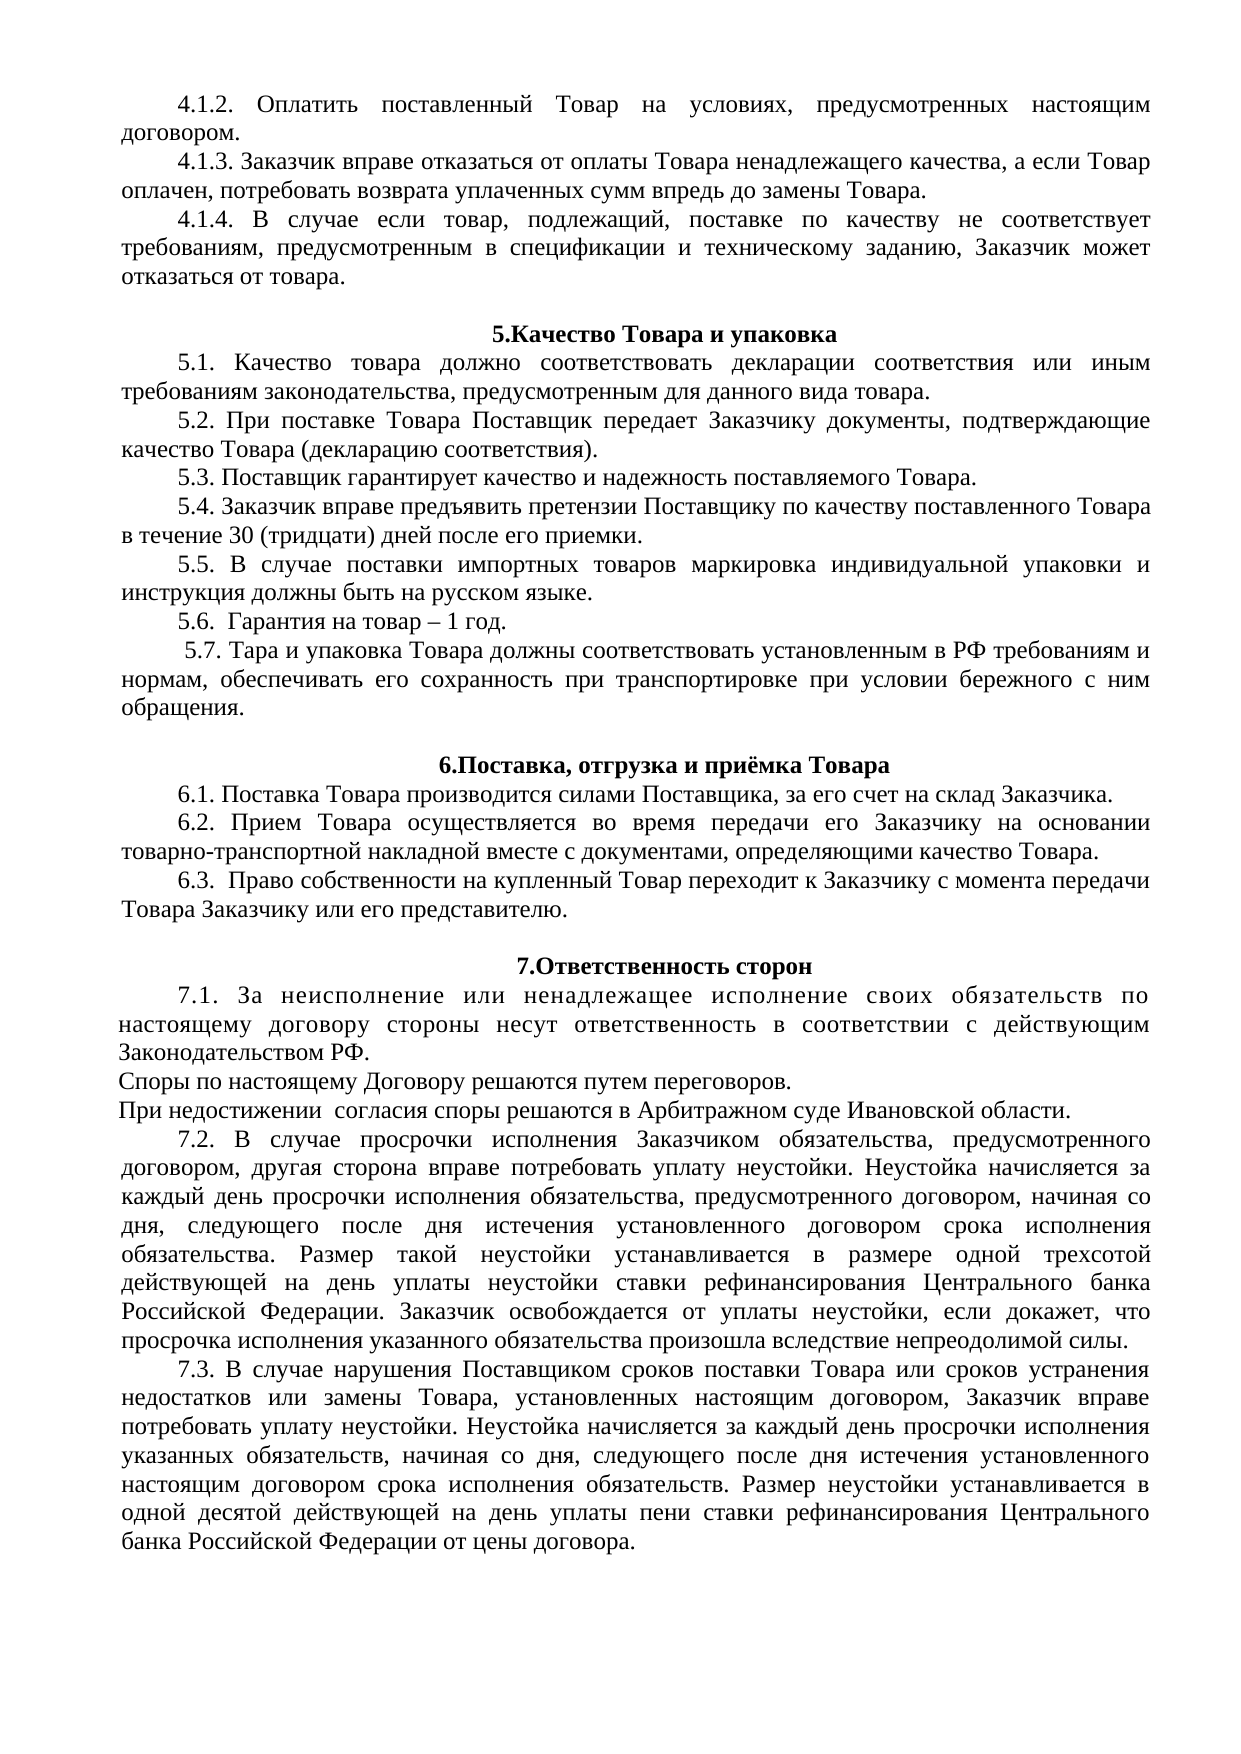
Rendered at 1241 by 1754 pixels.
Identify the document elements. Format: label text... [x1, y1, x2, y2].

text 6.1. Поставка Товара производится силами Поставщика, за его счет на склад Заказчика. [121, 779, 1152, 807]
text 7.1. За неисполнение или ненадлежащее исполнение своих обязательств по настоящему договору стороны несут ответственность в соответствии с действующим Законодательством РФ. [118, 980, 1152, 1066]
text 5.4. Заказчик вправе предъявить претензии Поставщику по качеству поставленного Товара в течение 30 (тридцати) дней после его приемки. [121, 491, 1152, 549]
text 5.5. В случае поставки импортных товаров маркировка индивидуальной упаковки и инструкция должны быть на русском языке. [121, 549, 1152, 606]
text 5.3. Поставщик гарантирует качество и надежность поставляемого Товара. [121, 462, 1152, 491]
text 5.2. При поставке Товара Поставщик передает Заказчику документы, подтверждающие качество Товара (декларацию соответствия). [121, 405, 1152, 462]
text 5.Качество Товара и упаковка [121, 319, 1152, 347]
text 6.2. Прием Товара осуществляется во время передачи его Заказчику на основании товарно-транспортной накладной вместе с документами, определяющими качество Товара. [121, 807, 1152, 865]
text 5.1. Качество товара должно соответствовать декларации соответствия или иным требованиям законодательства, предусмотренным для данного вида товара. [121, 347, 1152, 405]
text 7.3. В случае нарушения Поставщиком сроков поставки Товара или сроков устранения недостатков или замены Товара, установленных настоящим договором, Заказчик вправе потребовать уплату неустойки. Неустойка начисляется за каждый день просрочки исполнения указанных обязательств, начиная со дня, следующего после дня истечения установленного настоящим договором срока исполнения обязательств. Размер неустойки устанавливается в одной десятой действующей на день уплаты пени ставки рефинансирования Центрального банка Российской Федерации от цены договора. [121, 1354, 1151, 1555]
text 7.2. В случае просрочки исполнения Заказчиком обязательства, предусмотренного договором, другая сторона вправе потребовать уплату неустойки. Неустойка начисляется за каждый день просрочки исполнения обязательства, предусмотренного договором, начиная со дня, следующего после дня истечения установленного договором срока исполнения обязательства. Размер такой неустойки устанавливается в размере одной трехсотой действующей на день уплаты неустойки ставки рефинансирования Центрального банка Российской Федерации. Заказчик освобождается от уплаты неустойки, если докажет, что просрочка исполнения указанного обязательства произошла вследствие непреодолимой силы. [121, 1124, 1152, 1354]
text 5.6. Гарантия на товар – 1 год. [121, 606, 1152, 635]
text 4.1.3. Заказчик вправе отказаться от оплаты Товара ненадлежащего качества, а если Товар оплачен, потребовать возврата уплаченных сумм впредь до замены Товара. [121, 146, 1152, 204]
text Споры по настоящему Договору решаются путем переговоров. [118, 1066, 1152, 1095]
text 7.Ответственность сторон [121, 951, 1152, 980]
text При недостижении согласия споры решаются в Арбитражном суде Ивановской области. [118, 1095, 1152, 1124]
text 4.1.2. Оплатить поставленный Товар на условиях, предусмотренных настоящим договором. [121, 89, 1152, 146]
text 6.Поставка, отгрузка и приёмка Товара [121, 750, 1152, 779]
text 4.1.4. В случае если товар, подлежащий, поставке по качеству не соответствует требованиям, предусмотренным в спецификации и техническому заданию, Заказчик может отказаться от товара. [121, 204, 1152, 290]
text 5.7. Тара и упаковка Товара должны соответствовать установленным в РФ требованиям и нормам, обеспечивать его сохранность при транспортировке при условии бережного с ним обращения. [121, 635, 1152, 721]
text 6.3. Право собственности на купленный Товар переходит к Заказчику с момента передачи Товара Заказчику или его представителю. [121, 865, 1152, 922]
